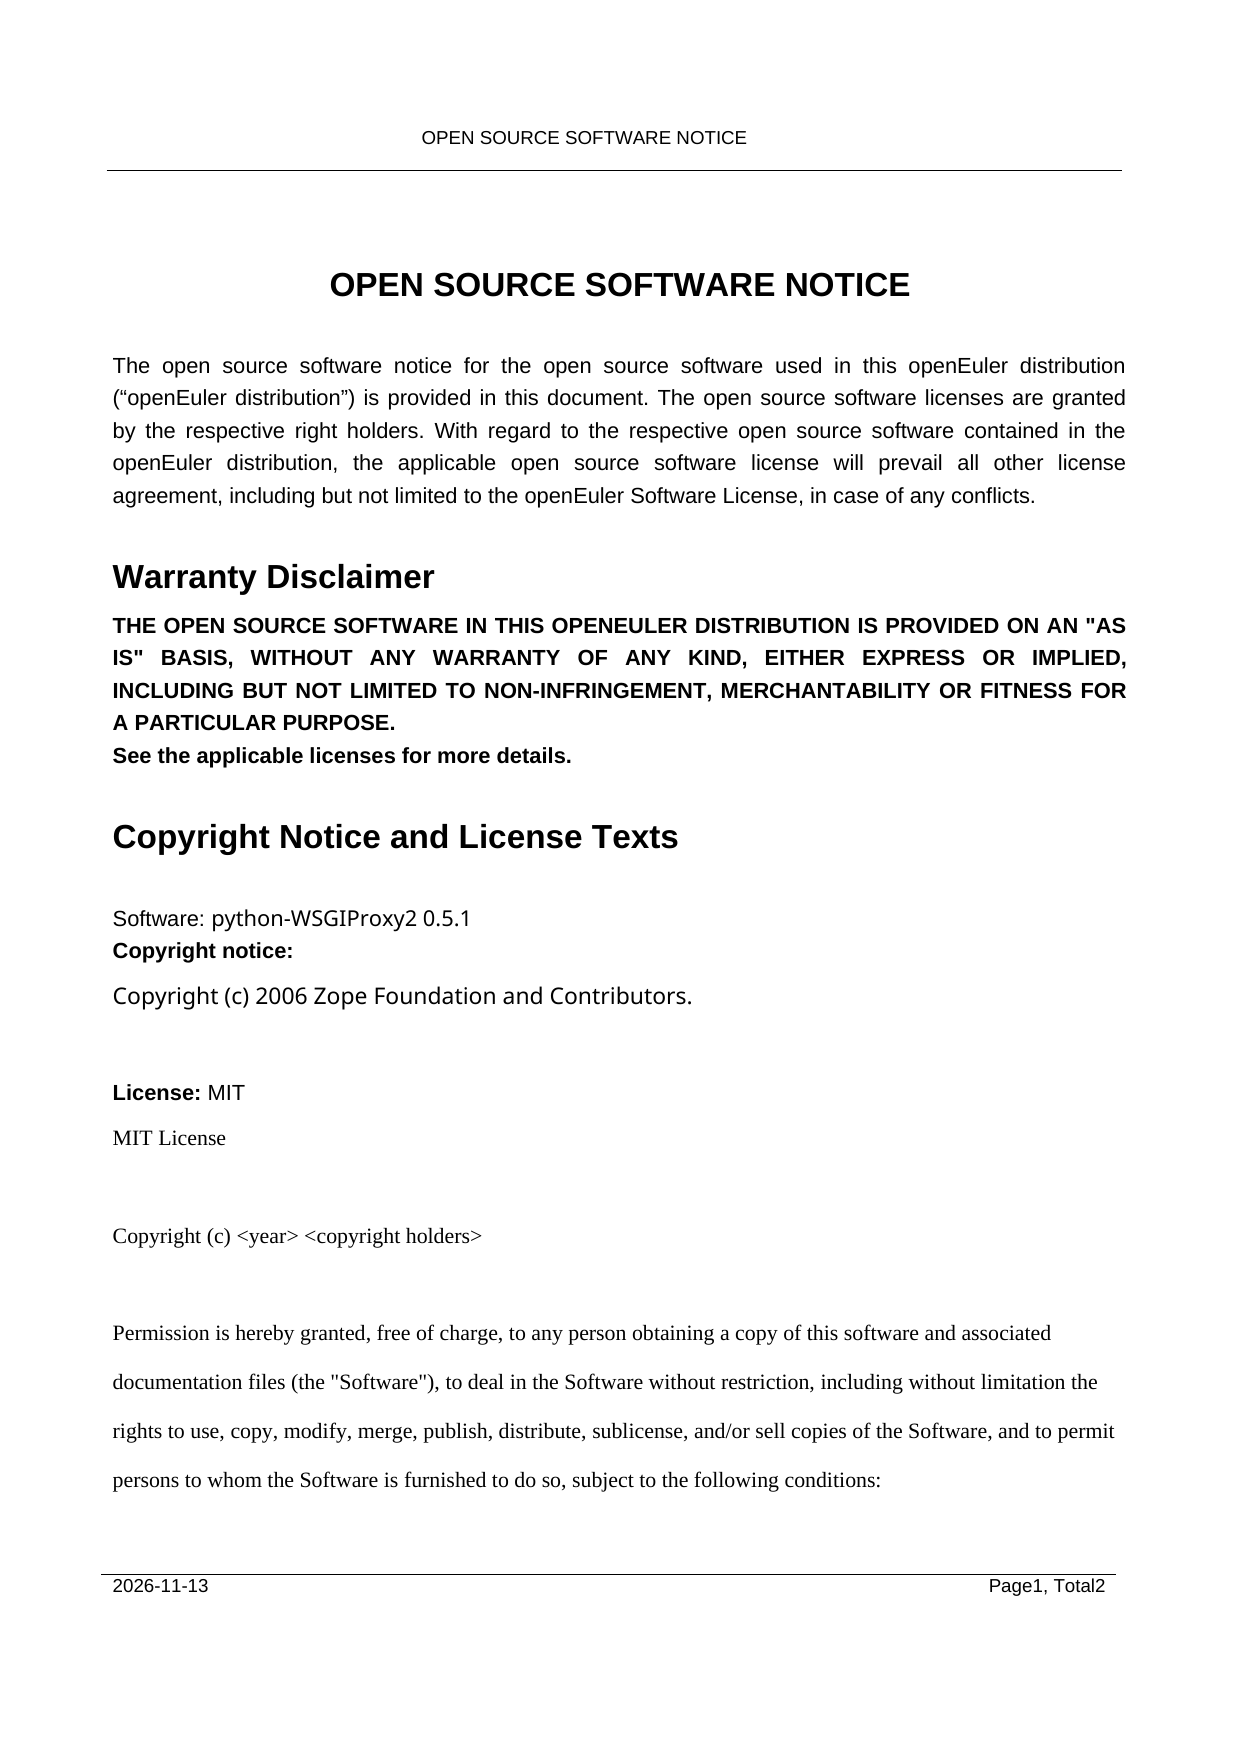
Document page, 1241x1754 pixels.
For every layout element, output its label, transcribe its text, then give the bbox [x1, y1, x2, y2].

text The open source software notice for the open source software used in this openEuler distribution (“openEuler distribution”) is provided in this document. The open source software licenses are granted by the respective right holders. With regard to the respective open source software contained in the openEuler distribution, the applicable open source software license will prevail all other license agreement, including but not limited to the openEuler Software License, in case of any conflicts. [112, 349, 1128, 511]
text Copyright notice: [112, 934, 1128, 966]
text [112, 1122, 1128, 1495]
text Warranty Disclaimer [112, 544, 1128, 609]
text License: MIT [112, 1077, 1128, 1109]
text THE OPEN SOURCE SOFTWARE IN THIS OPENEULER DISTRIBUTION IS PROVIDED ON AN "AS IS" BASIS, WITHOUT ANY WARRANTY OF ANY KIND, EITHER EXPRESS OR IMPLIED, INCLUDING BUT NOT LIMITED TO NON-INFRINGEMENT, MERCHANTABILITY OR FITNESS FOR A PARTICULAR PURPOSE. See the applicable licenses for more details. [112, 609, 1128, 771]
text Software: python-WSGIProxy2 0.5.1 [112, 901, 1128, 934]
text OPEN SOURCE SOFTWARE NOTICE [112, 251, 1128, 316]
text Copyright (c) 2006 Zope Foundation and Contributors. [112, 979, 1128, 1060]
text Copyright Notice and License Texts [112, 804, 1128, 869]
